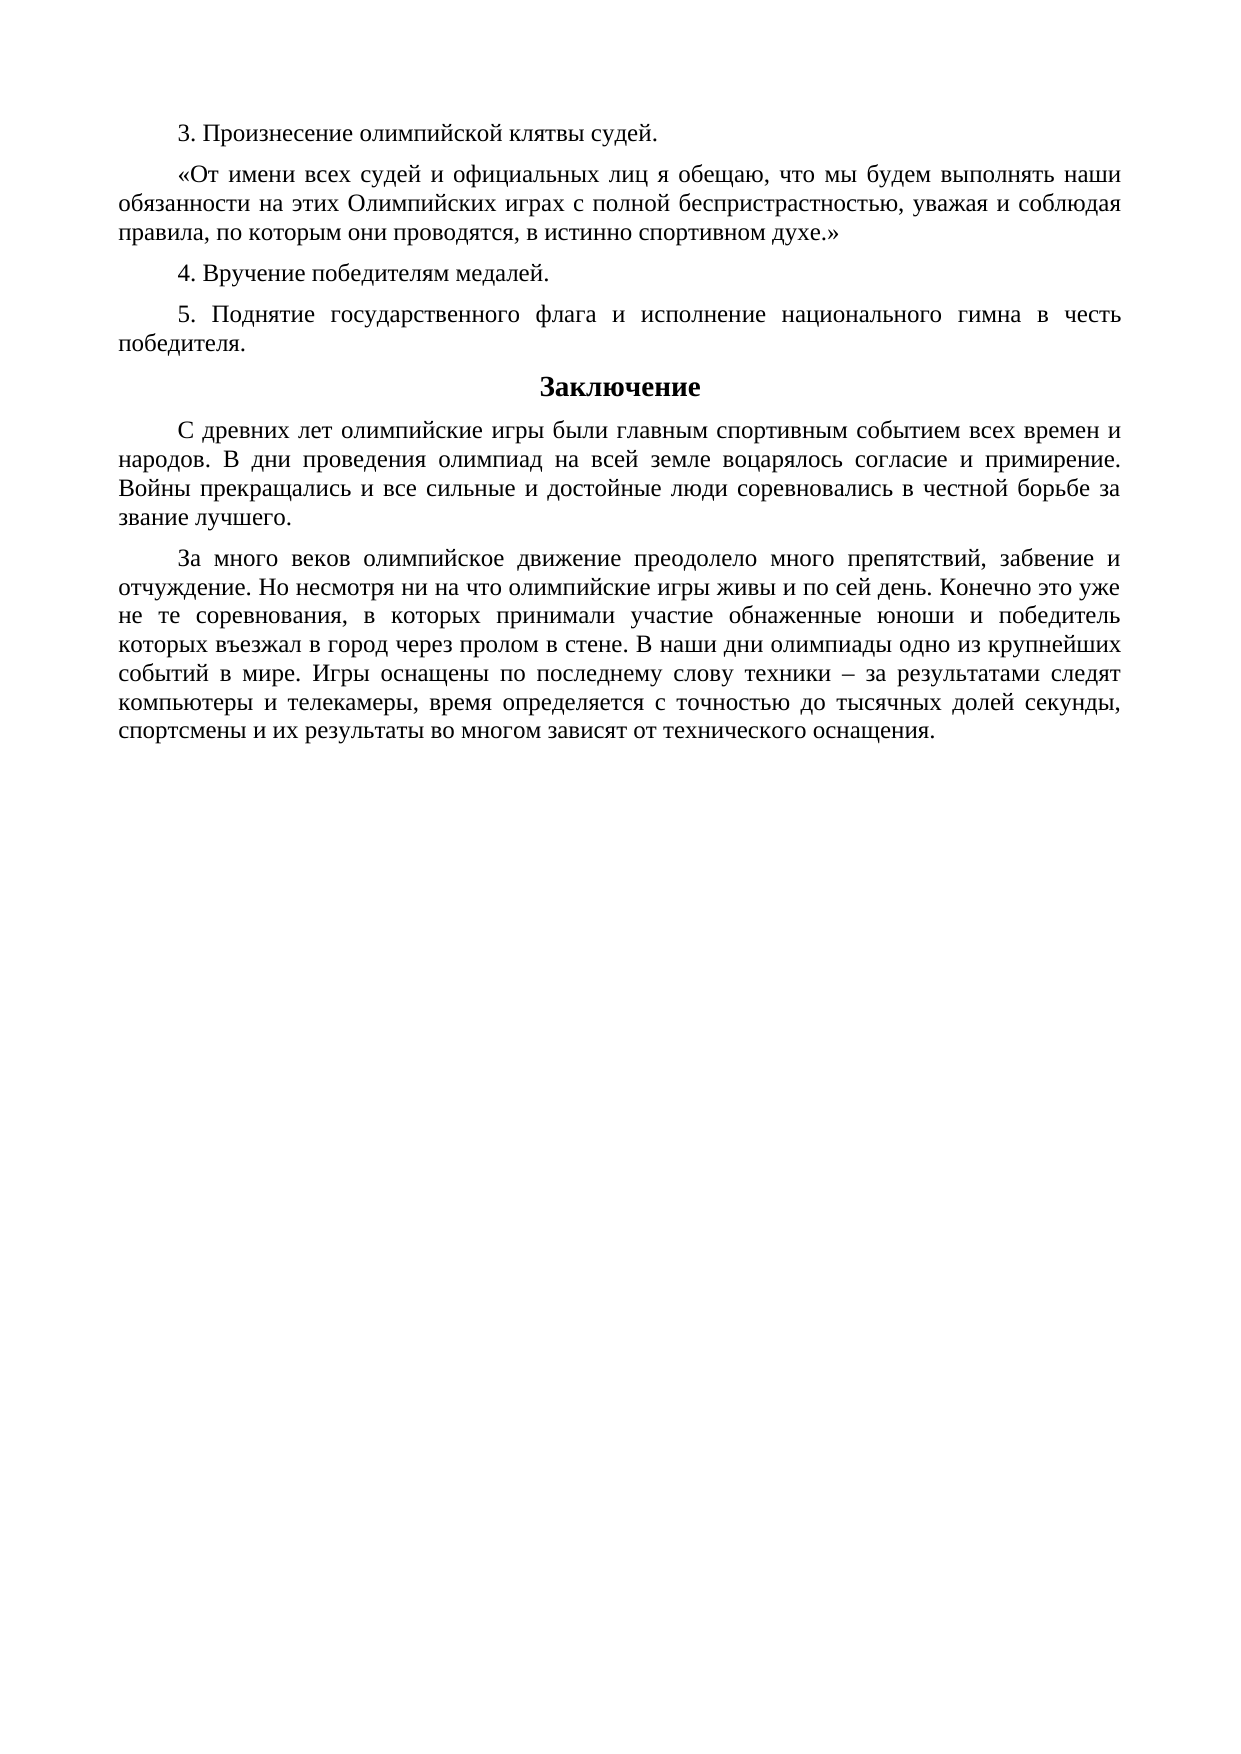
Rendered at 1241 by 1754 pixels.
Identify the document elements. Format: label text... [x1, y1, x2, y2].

text 3. Произнесение олимпийской клятвы судей. [118, 118, 1122, 147]
text За много веков олимпийское движение преодолело много препятствий, забвение и отчуждение. Но несмотря ни на что олимпийские игры живы и по сей день. Конечно это уже не те соревнования, в которых принимали участие обнаженные юноши и победитель которых въезжал в город через пролом в стене. В наши дни олимпиады одно из крупнейших событий в мире. Игры оснащены по последнему слову техники – за результатами следят компьютеры и телекамеры, время определяется с точностью до тысячных долей секунды, спортсмены и их результаты во многом зависят от технического оснащения. [118, 543, 1122, 744]
text 4. Вручение победителям медалей. [118, 258, 1122, 287]
text Заключение [118, 369, 1122, 403]
text 5. Поднятие государственного флага и исполнение национального гимна в честь победителя. [118, 299, 1122, 357]
text «От имени всех судей и официальных лиц я обещаю, что мы будем выполнять наши обязанности на этих Олимпийских играх с полной беспристрастностью, уважая и соблюдая правила, по которым они проводятся, в истинно спортивном духе.» [118, 159, 1122, 246]
text С древних лет олимпийские игры были главным спортивным событием всех времен и народов. В дни проведения олимпиад на всей земле воцарялось согласие и примирение. Войны прекращались и все сильные и достойные люди соревновались в честной борьбе за звание лучшего. [118, 415, 1122, 530]
